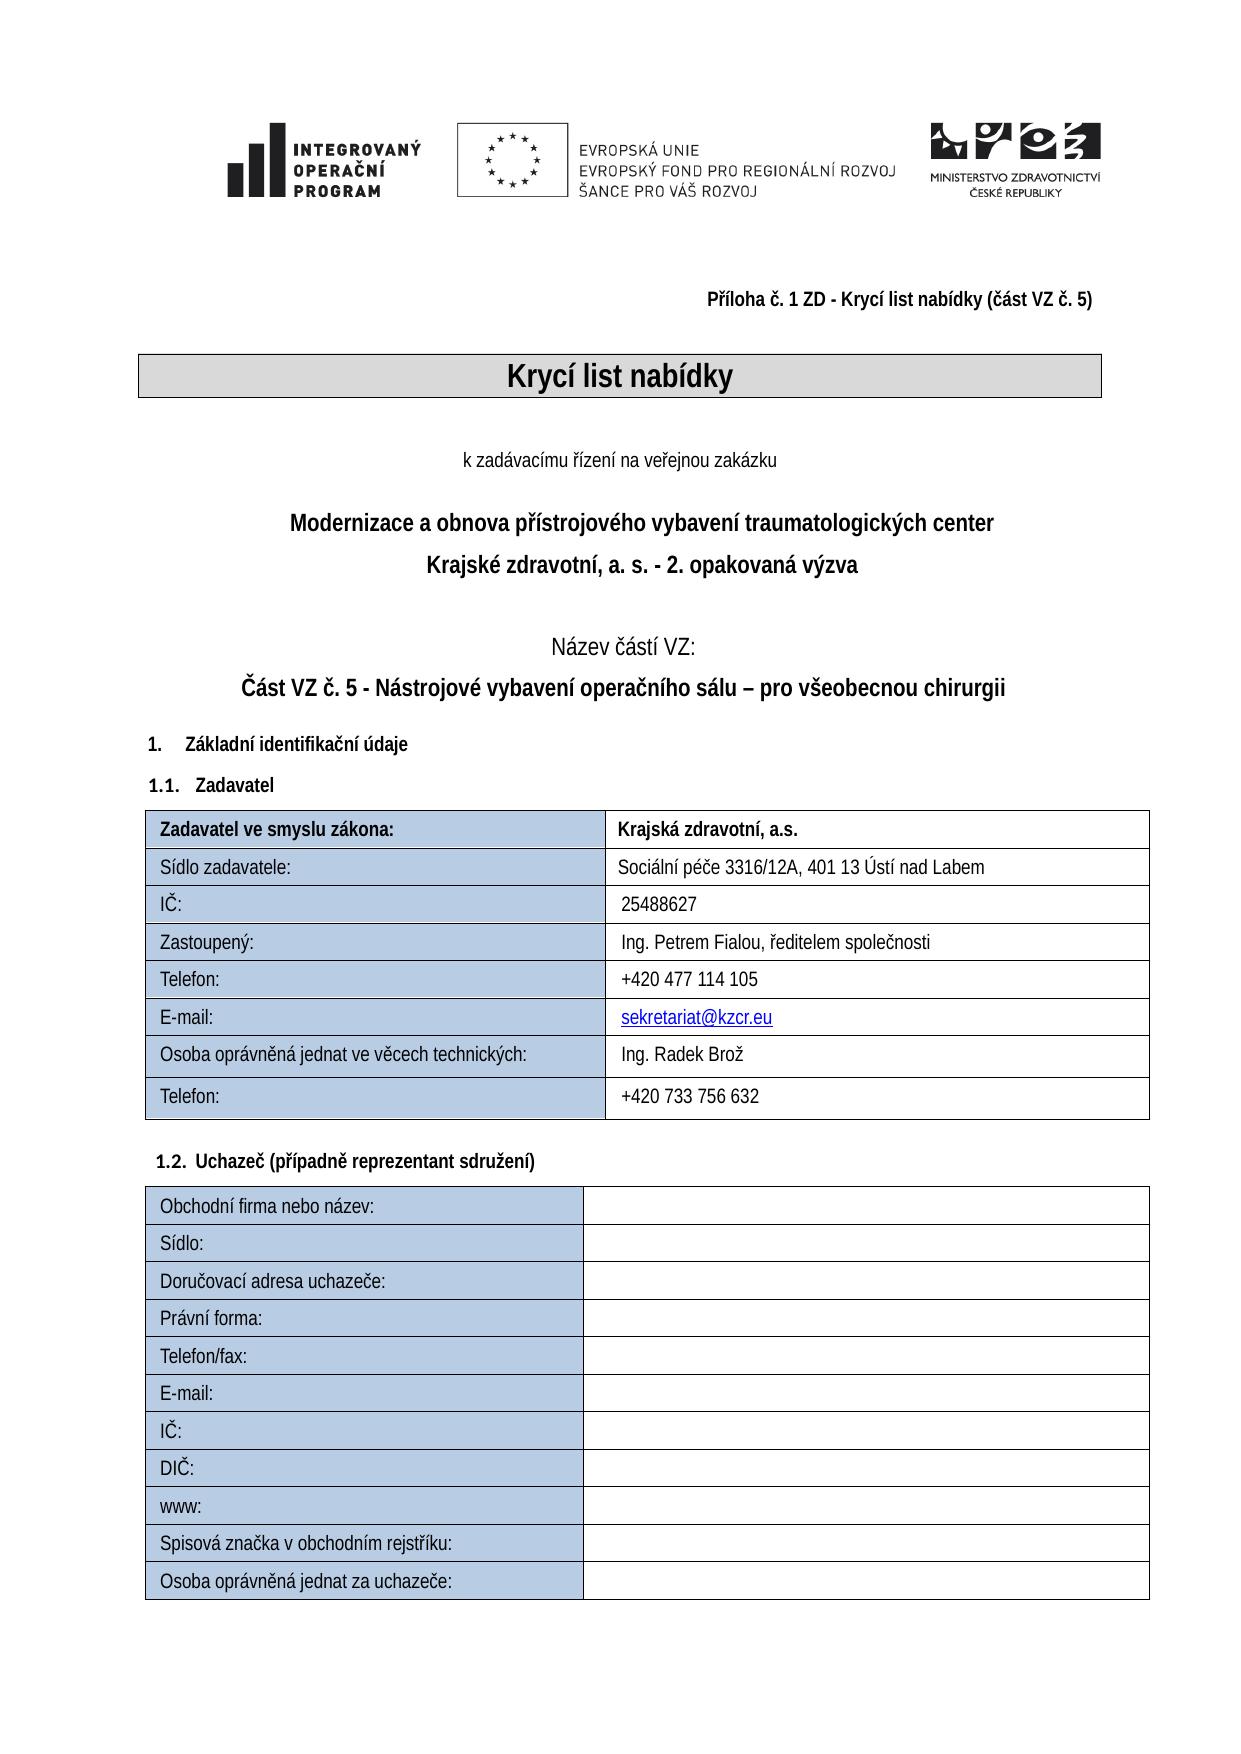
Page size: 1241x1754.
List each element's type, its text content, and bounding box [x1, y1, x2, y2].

table_cell Právní forma: [146, 1300, 583, 1336]
table_cell [584, 1450, 1149, 1486]
table_cell Telefon: [146, 1078, 605, 1118]
text Příloha č. 1 ZD - Krycí list nabídky (část VZ č. 5) [148, 287, 1093, 311]
table_header Obchodní firma nebo název: [146, 1187, 583, 1224]
text k zadávacímu řízení na veřejnou zakázku [148, 447, 1093, 471]
list Uchazeč (případně reprezentant sdružení) [155, 1144, 1093, 1174]
table_cell Spisová značka v obchodním rejstříku: [146, 1525, 583, 1561]
table_cell E-mail: [146, 999, 605, 1035]
table_cell Telefon: [146, 961, 605, 997]
table_cell [584, 1337, 1149, 1374]
table_cell [584, 1487, 1149, 1524]
table_cell Sídlo: [146, 1225, 583, 1261]
table_cell Telefon/fax: [146, 1337, 583, 1374]
table_cell Doručovací adresa uchazeče: [146, 1262, 583, 1299]
table_cell www: [146, 1487, 583, 1524]
text Část VZ č. 5 - Nástrojové vybavení operačního sálu – pro všeobecnou chirurgii [155, 673, 1093, 702]
text Modernizace a obnova přístrojového vybavení traumatologických center [185, 508, 1093, 537]
list Zadavatel [148, 768, 1093, 797]
table_cell Sociální péče 3316/12A, 401 13 Ústí nad Labem [606, 849, 1149, 885]
table_cell IČ: [146, 1412, 583, 1449]
table_cell [584, 1300, 1149, 1336]
table_cell Osoba oprávněná jednat ve věcech technických: [146, 1036, 605, 1077]
table_cell [584, 1262, 1149, 1299]
table_cell [584, 1562, 1149, 1599]
picture [192, 86, 1137, 234]
table_cell [584, 1225, 1149, 1261]
text Název částí VZ: [154, 632, 1093, 661]
text Krajské zdravotní, a. s. - 2. opakovaná výzva [185, 549, 1093, 578]
text Krycí list nabídky [139, 355, 1101, 397]
table_cell [584, 1412, 1149, 1449]
table_cell [584, 1375, 1149, 1411]
table_header [584, 1187, 1149, 1224]
table_cell IČ: [146, 886, 605, 922]
table_cell Ing. Radek Brož [606, 1036, 1149, 1077]
text 1. Základní identifikační údaje [148, 727, 1093, 756]
table_header Zadavatel ve smyslu zákona: [146, 811, 605, 847]
table_cell [584, 1525, 1149, 1561]
table_cell E-mail: [146, 1375, 583, 1411]
table_header Krajská zdravotní, a.s. [606, 811, 1149, 847]
table_cell Sídlo zadavatele: [146, 849, 605, 885]
table_cell Osoba oprávněná jednat za uchazeče: [146, 1562, 583, 1599]
table_cell +420 477 114 105 [606, 961, 1149, 997]
table_cell Ing. Petrem Fialou, ředitelem společnosti [606, 924, 1149, 960]
table_cell Zastoupený: [146, 924, 605, 960]
table_cell DIČ: [146, 1450, 583, 1486]
table_cell sekretariat@kzcr.eu [606, 999, 1149, 1035]
table_cell 25488627 [606, 886, 1149, 922]
table_cell +420 733 756 632 [606, 1078, 1149, 1118]
